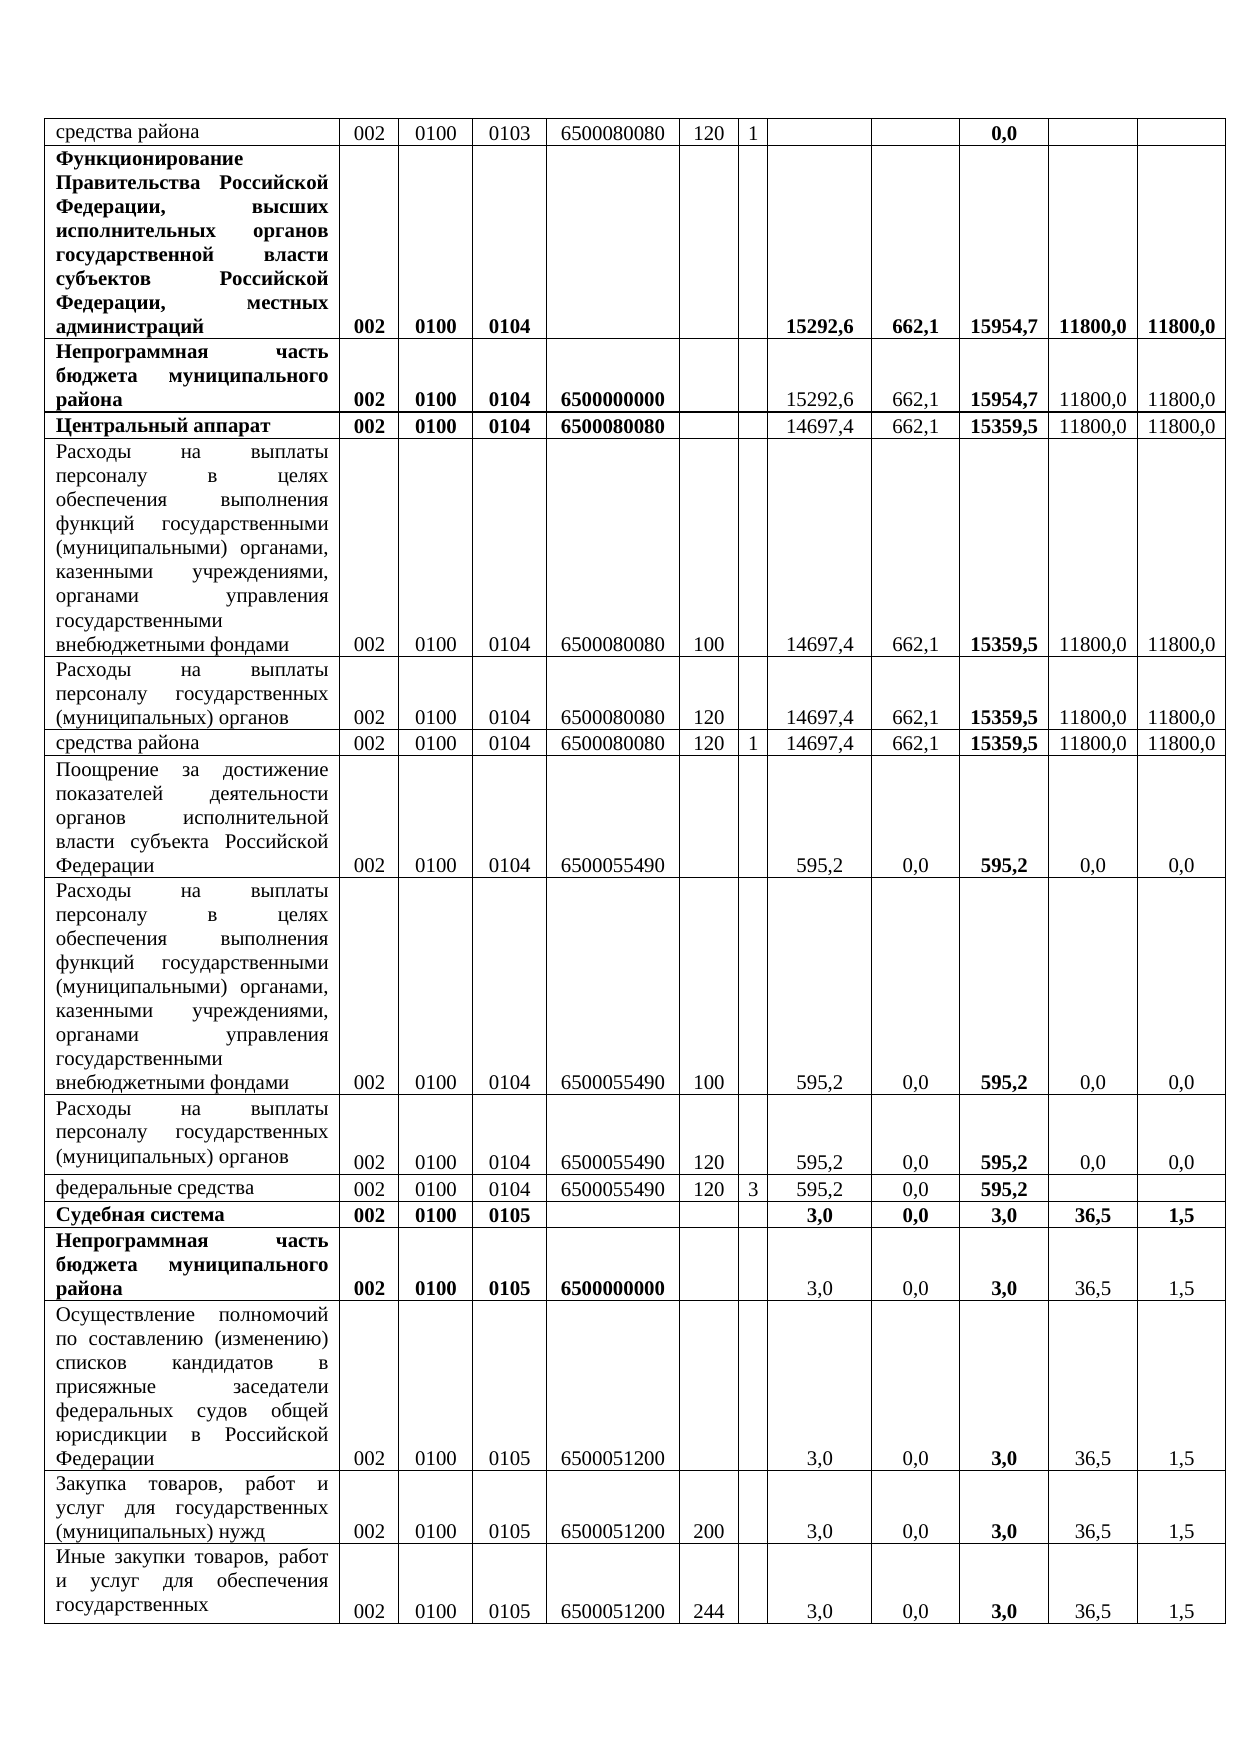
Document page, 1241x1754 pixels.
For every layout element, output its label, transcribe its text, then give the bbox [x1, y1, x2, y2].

table_cell 002 [340, 146, 398, 338]
table_cell 0100 [399, 119, 472, 145]
table_cell 100 [680, 878, 738, 1094]
table_cell 0,0 [872, 1228, 959, 1300]
table_cell 0,0 [1049, 878, 1137, 1094]
table_cell 002 [340, 1095, 398, 1174]
table_cell 595,2 [768, 756, 871, 877]
table_cell 1,5 [1138, 1228, 1225, 1300]
table_cell 0,0 [1049, 1095, 1137, 1174]
table_cell 3 [739, 1175, 767, 1201]
table_cell 6500000000 [547, 339, 679, 411]
table_cell Осуществление полномочий по составлению (изменению) списков кандидатов в присяжные заседатели федеральных судов общей юрисдикции в Российской Федерации [45, 1301, 339, 1470]
table_cell 1 [739, 119, 767, 145]
table_cell 002 [340, 1301, 398, 1470]
table_cell 0,0 [960, 119, 1048, 145]
table_cell [1049, 1175, 1137, 1201]
table_cell 0104 [473, 730, 546, 755]
table_cell 662,1 [872, 413, 959, 438]
table_cell [680, 1202, 738, 1227]
table_cell 0100 [399, 730, 472, 755]
table_cell 002 [340, 1471, 398, 1543]
table_cell 0100 [399, 1301, 472, 1470]
table_cell 36,5 [1049, 1301, 1137, 1470]
table_cell 0104 [473, 339, 546, 411]
table_cell 120 [680, 1095, 738, 1174]
table_cell 3,0 [960, 1228, 1048, 1300]
table_cell 36,5 [1049, 1228, 1137, 1300]
table_cell [739, 439, 767, 656]
table_cell 11800,0 [1049, 339, 1137, 411]
table_cell 3,0 [768, 1301, 871, 1470]
table_cell Судебная система [45, 1202, 339, 1227]
table_cell 3,0 [960, 1301, 1048, 1470]
table_cell 244 [680, 1544, 738, 1623]
table_cell Расходы на выплаты персоналу государственных (муниципальных) органов [45, 1095, 339, 1174]
table_cell 595,2 [960, 1175, 1048, 1201]
table_cell [680, 413, 738, 438]
table_cell средства района [45, 730, 339, 755]
table_cell 3,0 [768, 1544, 871, 1623]
table_cell 0,0 [872, 878, 959, 1094]
table_cell 0105 [473, 1301, 546, 1470]
table_cell 0100 [399, 878, 472, 1094]
table_cell 595,2 [960, 878, 1048, 1094]
table_cell средства района [45, 119, 339, 145]
table_cell 595,2 [768, 878, 871, 1094]
table_cell 11800,0 [1049, 657, 1137, 729]
table_cell [739, 1471, 767, 1543]
table_cell 1,5 [1138, 1544, 1225, 1623]
table_cell 6500051200 [547, 1544, 679, 1623]
table_cell 14697,4 [768, 657, 871, 729]
table_cell Расходы на выплаты персоналу государственных (муниципальных) органов [45, 657, 339, 729]
table_cell 200 [680, 1471, 738, 1543]
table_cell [45, 1544, 339, 1623]
table_cell 595,2 [960, 1095, 1048, 1174]
table_cell 0104 [473, 146, 546, 338]
table_cell 120 [680, 119, 738, 145]
table_cell 6500080080 [547, 119, 679, 145]
table_cell 0104 [473, 1175, 546, 1201]
table_cell 1,5 [1138, 1202, 1225, 1227]
table_cell 0,0 [872, 1175, 959, 1201]
table_cell 11800,0 [1138, 339, 1225, 411]
table_cell 6500080080 [547, 657, 679, 729]
table_cell 0104 [473, 878, 546, 1094]
table_cell [872, 119, 959, 145]
table_cell 0100 [399, 756, 472, 877]
table_cell 15292,6 [768, 146, 871, 338]
table_cell 1,5 [1138, 1301, 1225, 1470]
table_cell 662,1 [872, 730, 959, 755]
table_cell Функционирование Правительства Российской Федерации, высших исполнительных органов государственной власти субъектов Российской Федерации, местных администраций [45, 146, 339, 338]
table_cell 0100 [399, 657, 472, 729]
table_cell 3,0 [768, 1471, 871, 1543]
table_cell 15359,5 [960, 730, 1048, 755]
table_cell 0100 [399, 1202, 472, 1227]
table_cell 11800,0 [1049, 413, 1137, 438]
table_cell 002 [340, 657, 398, 729]
table_cell [739, 657, 767, 729]
table_cell 0100 [399, 439, 472, 656]
table_cell 0100 [399, 1095, 472, 1174]
table_cell [1049, 119, 1137, 145]
table_cell 0105 [473, 1228, 546, 1300]
table_cell 36,5 [1049, 1471, 1137, 1543]
table_cell 002 [340, 1175, 398, 1201]
table_cell [739, 339, 767, 411]
table_cell 595,2 [960, 756, 1048, 877]
table_cell 11800,0 [1138, 146, 1225, 338]
table_cell 0,0 [1138, 756, 1225, 877]
table_cell 6500055490 [547, 1095, 679, 1174]
table_cell [739, 1544, 767, 1623]
table_cell 0,0 [872, 1544, 959, 1623]
table_cell 120 [680, 657, 738, 729]
table_cell 3,0 [960, 1471, 1048, 1543]
table_cell 14697,4 [768, 413, 871, 438]
table_cell 11800,0 [1138, 413, 1225, 438]
table_cell 0105 [473, 1471, 546, 1543]
table_cell 662,1 [872, 439, 959, 656]
table_cell 15359,5 [960, 413, 1048, 438]
table_cell 0,0 [1049, 756, 1137, 877]
table_cell 0,0 [872, 1301, 959, 1470]
table_cell 595,2 [768, 1095, 871, 1174]
table_cell 0105 [473, 1544, 546, 1623]
table_cell 0,0 [872, 1202, 959, 1227]
table_cell 3,0 [960, 1202, 1048, 1227]
table_cell 0,0 [872, 756, 959, 877]
table_cell федеральные средства [45, 1175, 339, 1201]
table_cell 002 [340, 1228, 398, 1300]
table_cell 662,1 [872, 146, 959, 338]
table_cell 0100 [399, 1544, 472, 1623]
table_cell 11800,0 [1138, 439, 1225, 656]
table_cell 11800,0 [1049, 730, 1137, 755]
table_cell 002 [340, 1544, 398, 1623]
table_cell 0100 [399, 1228, 472, 1300]
table_cell 36,5 [1049, 1544, 1137, 1623]
table_cell Закупка товаров, работ и услуг для государственных (муниципальных) нужд [45, 1471, 339, 1543]
table_cell 36,5 [1049, 1202, 1137, 1227]
table_cell [739, 1202, 767, 1227]
table_cell 002 [340, 119, 398, 145]
table_cell [547, 1202, 679, 1227]
table_cell [739, 878, 767, 1094]
table_cell 002 [340, 339, 398, 411]
table_cell [739, 1095, 767, 1174]
table_cell 120 [680, 1175, 738, 1201]
table_cell 0104 [473, 413, 546, 438]
table_cell 6500051200 [547, 1301, 679, 1470]
table_cell 6500080080 [547, 439, 679, 656]
table_cell [739, 413, 767, 438]
table_cell [739, 146, 767, 338]
table_cell 0,0 [1138, 1095, 1225, 1174]
table_cell 0,0 [1138, 878, 1225, 1094]
table_cell 6500051200 [547, 1471, 679, 1543]
table_cell 662,1 [872, 339, 959, 411]
table_cell [547, 146, 679, 338]
table_cell Непрограммная часть бюджета муниципального района [45, 1228, 339, 1300]
table_cell 15954,7 [960, 339, 1048, 411]
table_cell 0104 [473, 1095, 546, 1174]
table_cell 0100 [399, 339, 472, 411]
table_cell 6500055490 [547, 756, 679, 877]
table_cell [739, 756, 767, 877]
table_cell 11800,0 [1049, 146, 1137, 338]
table_cell 15292,6 [768, 339, 871, 411]
table_cell 1,5 [1138, 1471, 1225, 1543]
table_cell [680, 1228, 738, 1300]
table_cell 0100 [399, 413, 472, 438]
table_cell [680, 1301, 738, 1470]
table_cell 15359,5 [960, 657, 1048, 729]
table_cell 002 [340, 756, 398, 877]
table_cell [768, 119, 871, 145]
table_cell 1 [739, 730, 767, 755]
table_cell 662,1 [872, 657, 959, 729]
table_cell 0,0 [872, 1095, 959, 1174]
table_cell 15954,7 [960, 146, 1048, 338]
table_cell 6500000000 [547, 1228, 679, 1300]
table_cell 0104 [473, 439, 546, 656]
table_cell 11800,0 [1138, 657, 1225, 729]
table_cell 0104 [473, 756, 546, 877]
table_cell [739, 1301, 767, 1470]
table_cell [1138, 119, 1225, 145]
table_cell 0100 [399, 1471, 472, 1543]
table_cell 002 [340, 413, 398, 438]
table_cell 6500080080 [547, 413, 679, 438]
table_cell Центральный аппарат [45, 413, 339, 438]
table_cell 0105 [473, 1202, 546, 1227]
table_cell 002 [340, 439, 398, 656]
table_cell 100 [680, 439, 738, 656]
table_cell [680, 756, 738, 877]
table_cell 0100 [399, 146, 472, 338]
table_cell Непрограммная часть бюджета муниципального района [45, 339, 339, 411]
table_cell 14697,4 [768, 730, 871, 755]
table_cell 3,0 [960, 1544, 1048, 1623]
table_cell 120 [680, 730, 738, 755]
table_cell 6500055490 [547, 1175, 679, 1201]
table_cell 11800,0 [1138, 730, 1225, 755]
table_cell Поощрение за достижение показателей деятельности органов исполнительной власти субъекта Российской Федерации [45, 756, 339, 877]
table_cell 002 [340, 1202, 398, 1227]
table_cell [1138, 1175, 1225, 1201]
table_cell 0103 [473, 119, 546, 145]
table_cell [680, 146, 738, 338]
table_cell [739, 1228, 767, 1300]
table_cell 6500055490 [547, 878, 679, 1094]
table_cell 3,0 [768, 1202, 871, 1227]
table_cell 6500080080 [547, 730, 679, 755]
table_cell 14697,4 [768, 439, 871, 656]
table_cell 0100 [399, 1175, 472, 1201]
table_cell 3,0 [768, 1228, 871, 1300]
table_cell 15359,5 [960, 439, 1048, 656]
table_cell 002 [340, 878, 398, 1094]
table_cell 0,0 [872, 1471, 959, 1543]
table_cell 0104 [473, 657, 546, 729]
table_cell 11800,0 [1049, 439, 1137, 656]
table_cell 002 [340, 730, 398, 755]
table_cell 595,2 [768, 1175, 871, 1201]
table_cell [680, 339, 738, 411]
